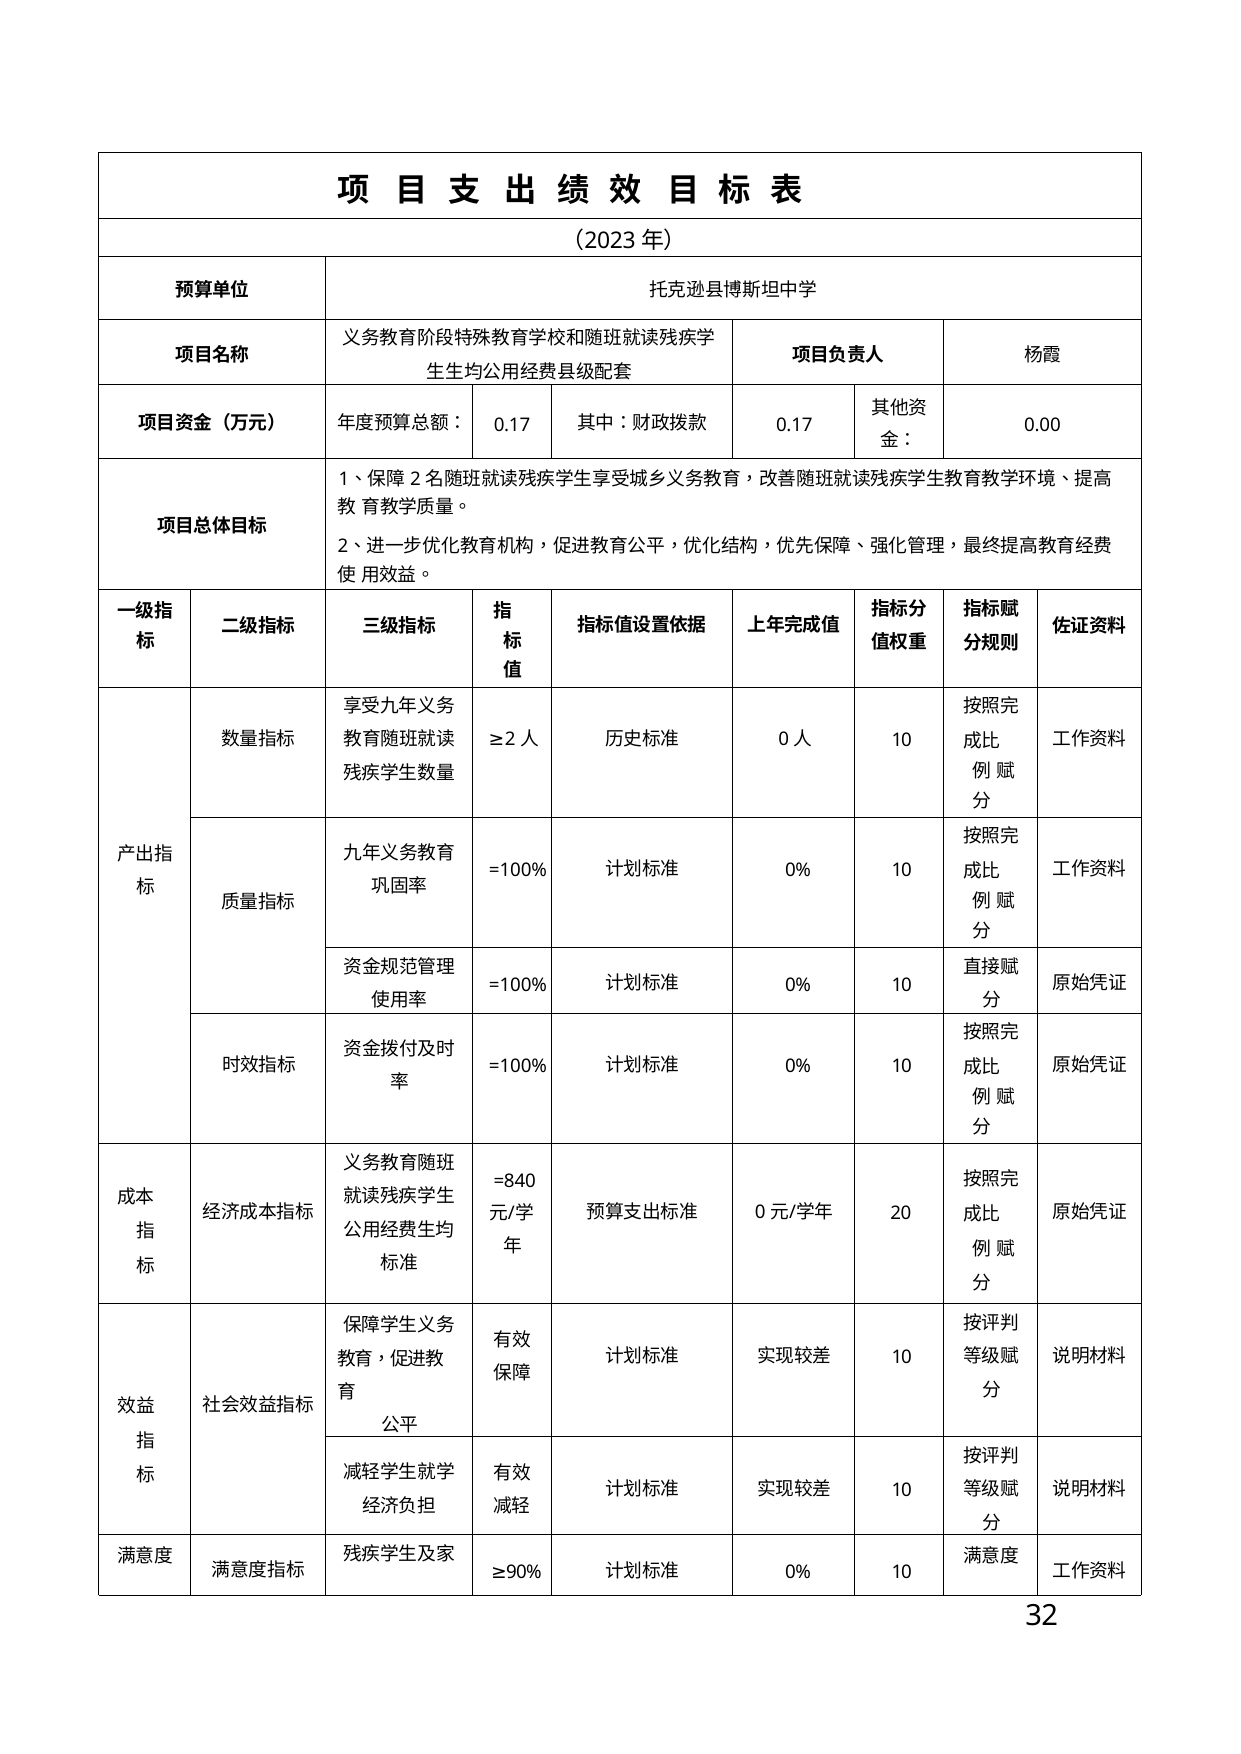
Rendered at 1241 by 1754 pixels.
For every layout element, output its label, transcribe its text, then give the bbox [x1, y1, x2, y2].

table_cell 原始凭证 [1038, 1014, 1141, 1143]
table_cell 10 [855, 1304, 943, 1436]
table_cell 资金拨付及时 率 [326, 1014, 472, 1143]
table_cell 有效 减轻 [473, 1437, 551, 1534]
table_cell 10 [855, 948, 943, 1013]
table_cell 社会效益指标 [191, 1304, 325, 1534]
table_cell 九年义务教育 巩固率 [326, 818, 472, 947]
table_cell 10 [855, 1014, 943, 1143]
table_cell 0.17 [473, 385, 551, 458]
table_cell 0% [733, 1014, 854, 1143]
table_cell 有效 保障 [473, 1304, 551, 1436]
table_cell =100% [473, 948, 551, 1013]
table_cell 满意度 赋分 [944, 1535, 1037, 1594]
table_cell 说明材料 [1038, 1437, 1141, 1534]
table_cell 0.00 [944, 385, 1141, 458]
table_cell 计划标准 [552, 948, 732, 1013]
table_cell 工作资料 [1038, 1535, 1141, 1594]
table_cell 满意度指标 [191, 1535, 325, 1594]
table_cell 0% [733, 818, 854, 947]
table_cell 0 人 [733, 688, 854, 817]
table_cell 义务教育阶段特殊教育学校和随班就读残疾学 生生均公用经费县级配套 [326, 320, 732, 384]
table_cell 指标值设置依据 [552, 590, 732, 686]
table_cell =100% [473, 818, 551, 947]
table_cell 质量指标 [191, 818, 325, 1013]
table_cell 计划标准 [552, 1437, 732, 1534]
table_cell 按照完 成比例 赋分 [944, 688, 1037, 817]
table_cell 佐证资料 [1038, 590, 1141, 686]
table_cell 说明材料 [1038, 1304, 1141, 1436]
table_cell 10 [855, 818, 943, 947]
table_cell 项目负责人 [733, 320, 943, 384]
table_cell 计划标准 [552, 1014, 732, 1143]
table_cell 10 [855, 1437, 943, 1534]
table_cell 按评判 等级赋 分 [944, 1304, 1037, 1436]
table_cell 残疾学生及家 长满意度 [326, 1535, 472, 1594]
table_cell 0.17 [733, 385, 854, 458]
table_cell 20 [855, 1144, 943, 1303]
table_cell 数量指标 [191, 688, 325, 817]
table_cell 项目资金（万元） [99, 385, 325, 458]
table_cell 成本指 标 [99, 1144, 190, 1303]
table_cell ≥2人 [473, 688, 551, 817]
table_cell 按评判 等级赋 分 [944, 1437, 1037, 1534]
table_cell 计划标准 [552, 818, 732, 947]
table_cell 历史标准 [552, 688, 732, 817]
table_cell 0% [733, 1535, 854, 1594]
table_cell 其中：财政拨款 [552, 385, 732, 458]
table_cell 工作资料 [1038, 688, 1141, 817]
table_cell ≥90% [473, 1535, 551, 1594]
table_cell 享受九年义务 教育随班就读 残疾学生数量 [326, 688, 472, 817]
table_cell （2023 年） [99, 219, 1141, 256]
table_header 项 目 支 出 绩 效 目 标 表 [99, 153, 1141, 218]
table_cell 减轻学生就学 经济负担 [326, 1437, 472, 1534]
table_cell 直接赋 分 [944, 948, 1037, 1013]
table_cell 原始凭证 [1038, 1144, 1141, 1303]
table_cell 项目总体目标 [99, 459, 325, 589]
table_cell 0 元/学年 [733, 1144, 854, 1303]
table_cell 按照完 成比例 赋分 [944, 1144, 1037, 1303]
table_cell 年度预算总额： [326, 385, 472, 458]
table_cell 上年完成值 [733, 590, 854, 686]
table_cell 工作资料 [1038, 818, 1141, 947]
table_cell 实现较差 [733, 1304, 854, 1436]
table_cell 义务教育随班 就读残疾学生 公用经费生均 标准 [326, 1144, 472, 1303]
table_cell 二级指标 [191, 590, 325, 686]
table_cell 10 [855, 1535, 943, 1594]
table_cell 时效指标 [191, 1014, 325, 1143]
table_cell 项目名称 [99, 320, 325, 384]
table_cell 资金规范管理 使用率 [326, 948, 472, 1013]
table_cell 原始凭证 [1038, 948, 1141, 1013]
table_cell 托克逊县博斯坦中学 [326, 257, 1141, 319]
table_cell 经济成本指标 [191, 1144, 325, 1303]
table_cell =840 元/学 年 [473, 1144, 551, 1303]
table_cell 按照完 成比例 赋分 [944, 818, 1037, 947]
table_cell 保障学生义务 教育，促进教育 公平 [326, 1304, 472, 1436]
table_cell 一级指 标 [99, 590, 190, 686]
table_cell 按照完 成比例 赋分 [944, 1014, 1037, 1143]
table_cell 预算单位 [99, 257, 325, 319]
table_cell 0% [733, 948, 854, 1013]
table_cell 指标赋 分规则 [944, 590, 1037, 686]
table_cell 产出指 标 [99, 688, 190, 1143]
table_cell 杨霞 [944, 320, 1141, 384]
table_cell 指标分 值权重 [855, 590, 943, 686]
table_cell =100% [473, 1014, 551, 1143]
table_cell 1、保障 2 名随班就读残疾学生享受城乡义务教育，改善随班就读残疾学生教育教学环境、提高教 育教学质量。 2、进一步优化教育机构，促进教育公平，优化结构，优先保障、强化管理，最终提高教育经费使 用效益。 [326, 459, 1141, 589]
table_cell 实现较差 [733, 1437, 854, 1534]
table_cell 预算支出标准 [552, 1144, 732, 1303]
table_cell 计划标准 [552, 1304, 732, 1436]
table_cell 三级指标 [326, 590, 472, 686]
table_cell 效益指 标 [99, 1304, 190, 1534]
table_cell 10 [855, 688, 943, 817]
table_cell 计划标准 [552, 1535, 732, 1594]
table_cell 其他资 金： [855, 385, 943, 458]
table_cell 满意度 指标 [99, 1535, 190, 1594]
table_cell 指标 值 [473, 590, 551, 686]
